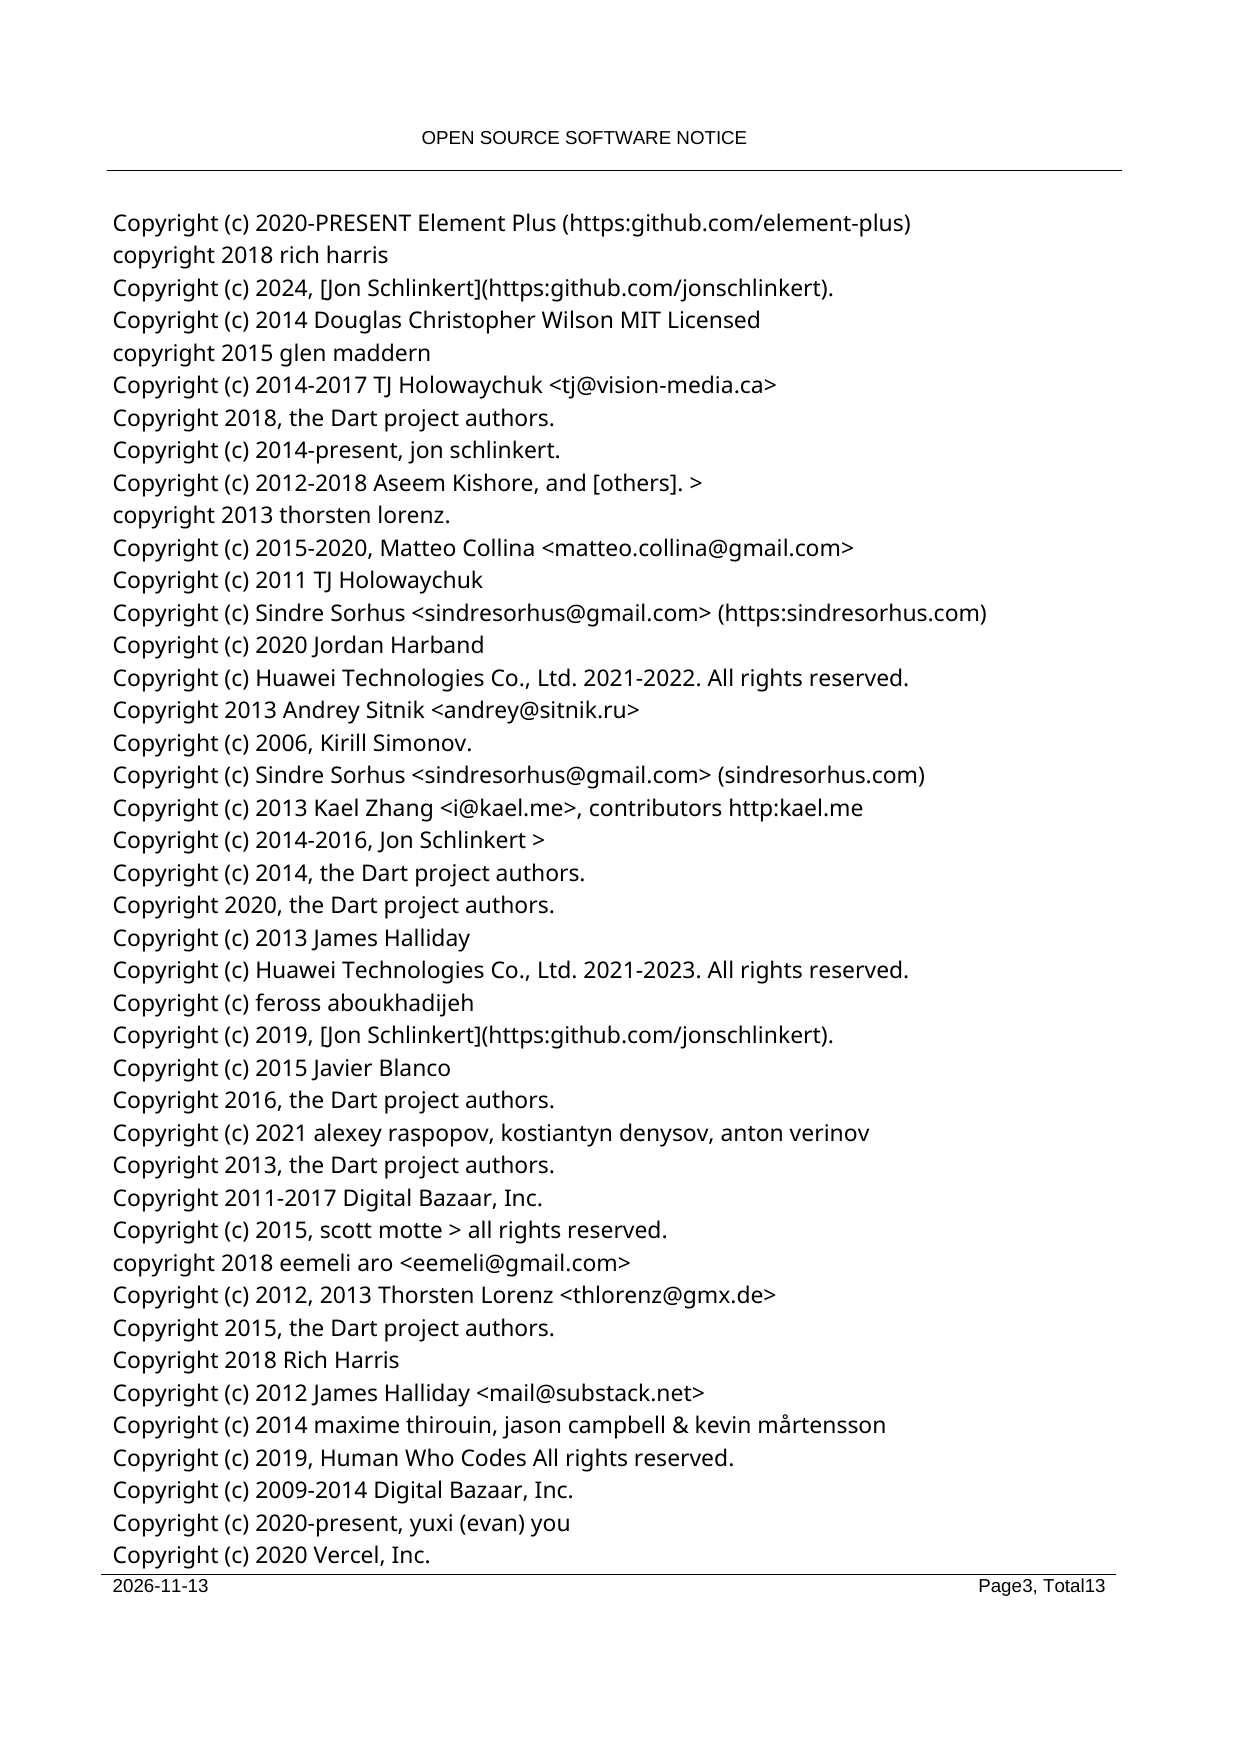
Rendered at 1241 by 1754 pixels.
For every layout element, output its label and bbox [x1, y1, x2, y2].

text [112, 206, 1128, 1571]
